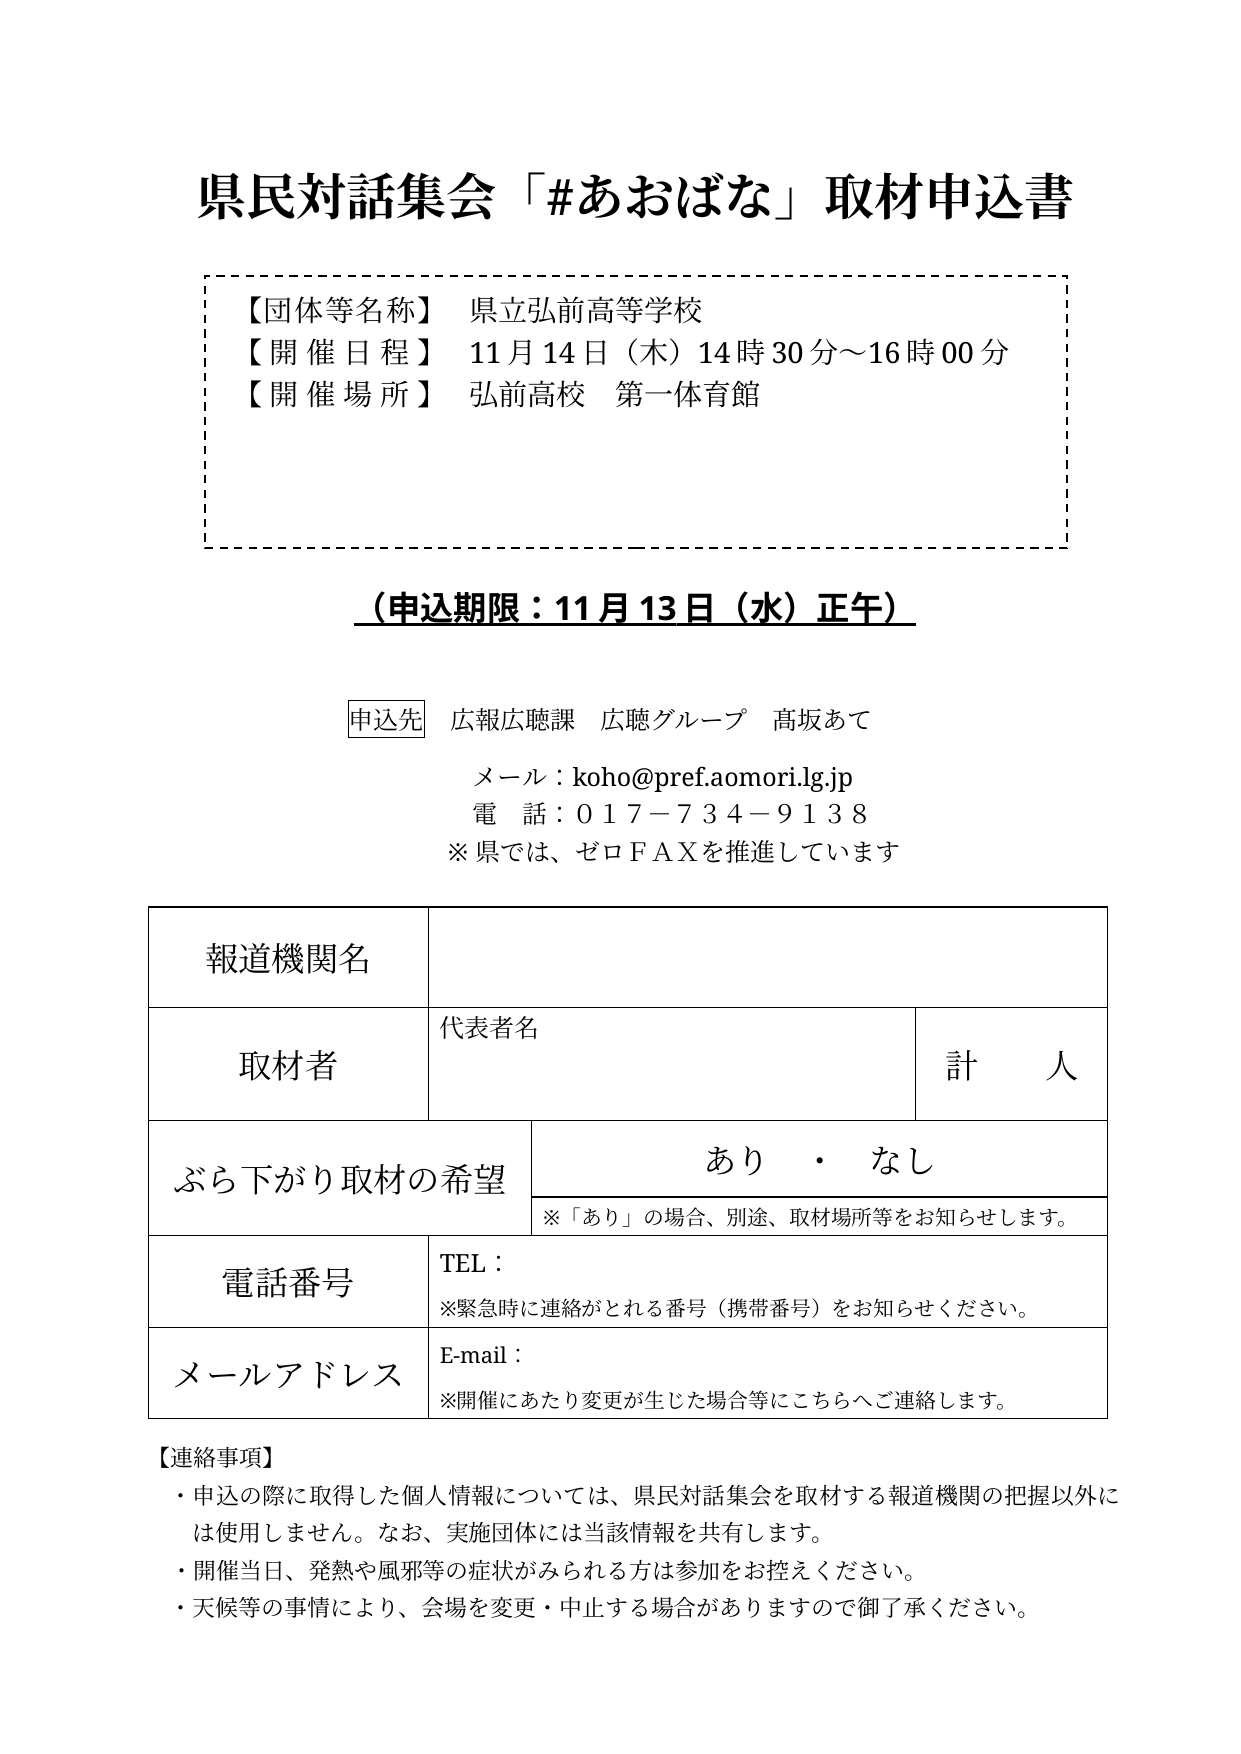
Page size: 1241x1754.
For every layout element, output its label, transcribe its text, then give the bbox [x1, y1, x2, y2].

text メール：koho@pref.aomori.lg.jp [148, 756, 1122, 794]
text 県民対話集会「#あおばな」取材申込書 [148, 156, 1122, 231]
table_header 県立弘前高等学校 [458, 288, 1048, 330]
table_header [429, 908, 1107, 1007]
table_cell 11月14日（木）14時30分～16時00分 [458, 330, 1048, 372]
text 申込先 広報広聴課 広聴グループ 髙坂あて [148, 681, 1122, 756]
table_header 【団体等名称】 [222, 288, 458, 330]
text ・申込の際に取得した個人情報については、県民対話集会を取材する報道機関の把握以外には使用しません。なお、実施団体には当該情報を共有します。 [169, 1476, 1122, 1551]
table_header 報道機関名 [149, 908, 428, 1007]
table_cell ※緊急時に連絡がとれる番号（携帯番号）をお知らせください。 [429, 1288, 1107, 1327]
text 電 話：０１７－７３４－９１３８ [148, 794, 1122, 831]
table_cell 計 人 [916, 1008, 1107, 1120]
table_cell TEL： [429, 1236, 1107, 1288]
table_cell 取材者 [149, 1008, 428, 1120]
table_cell 代表者名 [429, 1008, 915, 1120]
table_cell ※開催にあたり変更が生じた場合等にこちらへご連絡します。 [429, 1380, 1107, 1418]
table_cell ※「あり」の場合、別途、取材場所等をお知らせします。 [532, 1198, 1107, 1235]
text ・開催当日、発熱や風邪等の症状がみられる方は参加をお控えください。 [148, 1551, 1122, 1588]
table_cell あり ・ なし [532, 1121, 1107, 1196]
table_cell 弘前高校 第一体育館 [458, 372, 1048, 414]
text ・天候等の事情により、会場を変更・中止する場合がありますので御了承ください。 [169, 1588, 1122, 1626]
table_cell ぶら下がり取材の希望 [149, 1121, 531, 1235]
text （申込期限：11月13日（水）正午） [148, 569, 1122, 644]
table_cell メールアドレス [149, 1328, 428, 1418]
table_cell 【開催場所】 [222, 372, 458, 414]
text ※ 県では、ゼロＦＡＸを推進しています [148, 831, 1122, 869]
table_cell 【開催日程】 [222, 330, 458, 372]
text 【連絡事項】 [148, 1438, 1122, 1476]
table_cell 電話番号 [149, 1236, 428, 1327]
table_cell E-mail： [429, 1328, 1107, 1380]
